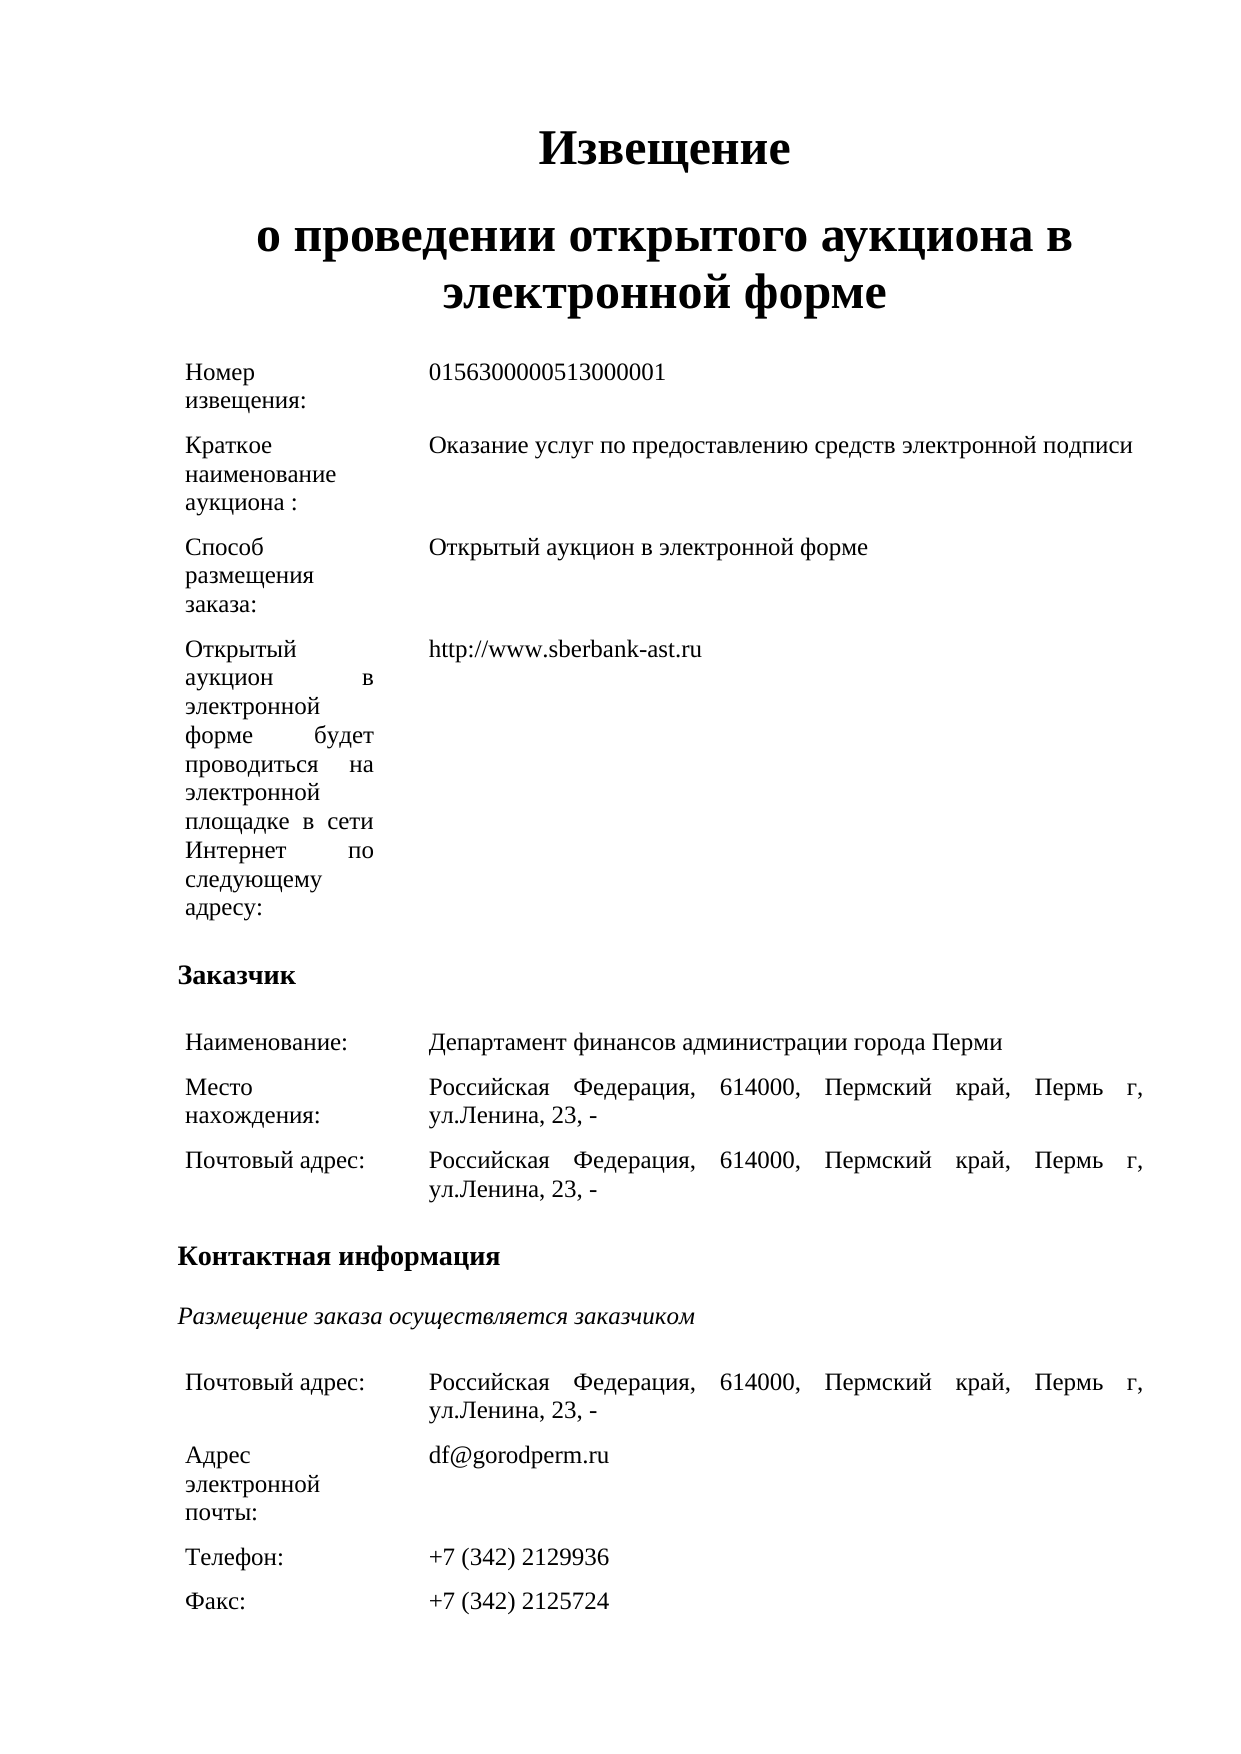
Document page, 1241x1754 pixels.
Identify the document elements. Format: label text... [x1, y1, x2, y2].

table_cell Открытый аукцион в электронной форме [421, 524, 1152, 626]
table_cell Открытый аукцион в электронной форме будет проводиться на электронной площадке в сети Интернет по следующему адресу: [177, 626, 421, 929]
text Заказчик [177, 958, 1152, 991]
table_header Номер извещения: [177, 349, 421, 422]
table_header Почтовый адрес: [177, 1359, 421, 1432]
text Контактная информация [177, 1239, 1152, 1272]
table_cell http://www.sberbank-ast.ru [421, 626, 1152, 929]
table_cell Телефон: [177, 1534, 421, 1578]
table_header Российская Федерация, 614000, Пермский край, Пермь г, ул.Ленина, 23, - [421, 1359, 1152, 1432]
table_cell df@gorodperm.ru [421, 1432, 1152, 1534]
table_header 0156300000513000001 [421, 349, 1152, 422]
table_cell Место нахождения: [177, 1064, 421, 1137]
table_cell Адрес электронной почты: [177, 1432, 421, 1534]
table_cell Российская Федерация, 614000, Пермский край, Пермь г, ул.Ленина, 23, - [421, 1064, 1152, 1137]
table_cell Способ размещения заказа: [177, 524, 421, 626]
table_cell Оказание услуг по предоставлению средств электронной подписи [421, 422, 1152, 524]
table_header Наименование: [177, 1020, 421, 1064]
table_cell Факс: [177, 1578, 421, 1623]
text Извещение [177, 118, 1152, 176]
table_header Департамент финансов администрации города Перми [421, 1020, 1152, 1064]
table_cell Почтовый адрес: [177, 1137, 421, 1210]
text о проведении открытого аукциона в электронной форме [177, 205, 1152, 320]
text Размещение заказа осуществляется заказчиком [177, 1301, 1152, 1330]
table_cell +7 (342) 2125724 [421, 1578, 1152, 1623]
table_cell Российская Федерация, 614000, Пермский край, Пермь г, ул.Ленина, 23, - [421, 1137, 1152, 1210]
table_cell Краткое наименование аукциона : [177, 422, 421, 524]
table_cell +7 (342) 2129936 [421, 1534, 1152, 1578]
